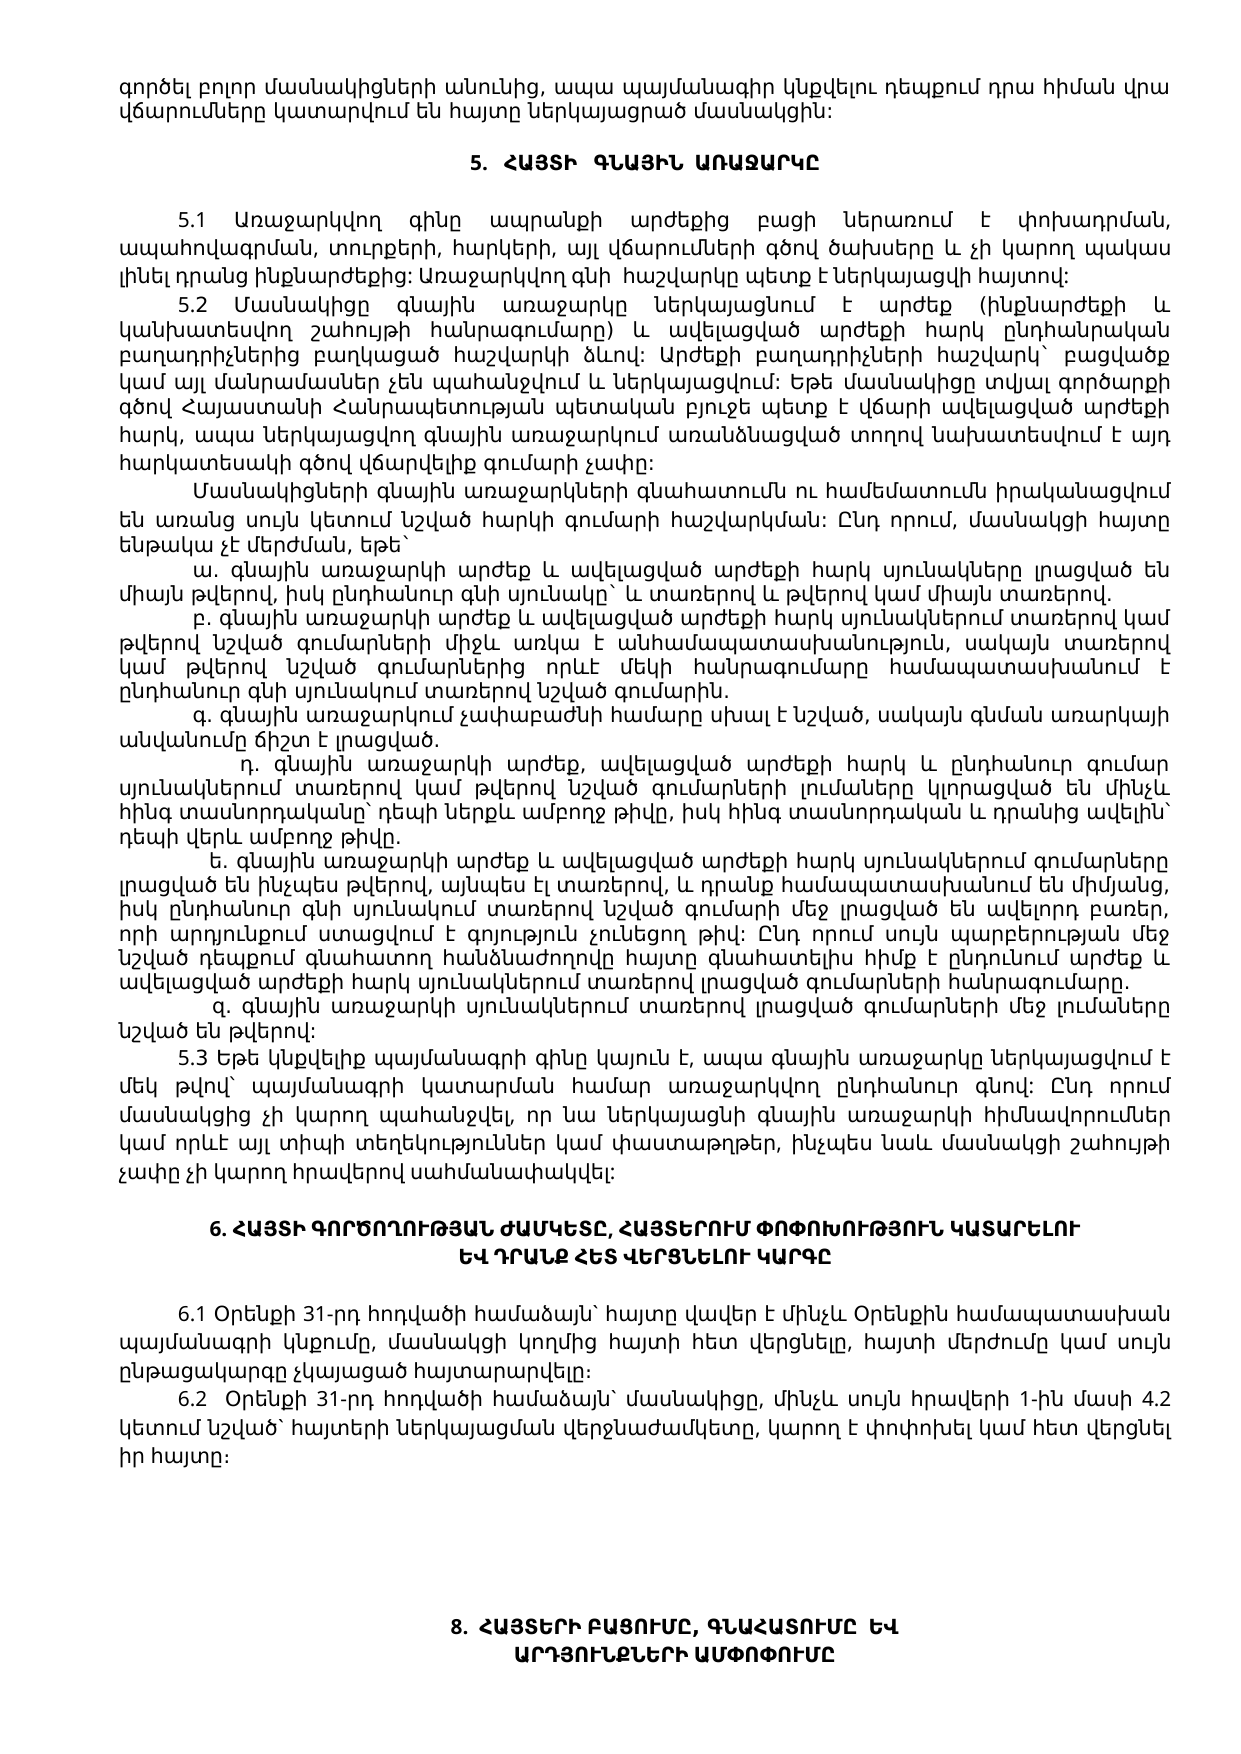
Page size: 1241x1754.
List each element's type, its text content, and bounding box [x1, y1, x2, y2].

text դ. գնային առաջարկի արժեք, ավելացված արժեքի հարկ և ընդհանուր գումար սյունակներում տառերով կամ թվերով նշված գումարների լումաները կլորացված են մինչև հինգ տասնորդականը՝ դեպի ներքև ամբողջ թիվը, իսկ հինգ տասնորդական և դրանից ավելին՝ դեպի վերև ամբողջ թիվը. [118, 752, 1171, 849]
text 6.1 Օրենքի 31-րդ հոդվածի համաձայն` հայտը վավեր է մինչև Օրենքին համապատասխան պայմանագրի կնքումը, մասնակցի կողմից հայտի հետ վերցնելը, հայտի մերժումը կամ սույն ընթացակարգը չկայացած հայտարարվելը։ [118, 1299, 1171, 1384]
text 5.3 Եթե կնքվելիք պայմանագրի գինը կայուն է, ապա գնային առաջարկը ներկայացվում է մեկ թվով՝ պայմանագրի կատարման համար առաջարկվող ընդհանուր գնով: Ընդ որում մասնակցից չի կարող պահանջվել, որ նա ներկայացնի գնային առաջարկի հիմնավորումներ կամ որևէ այլ տիպի տեղեկություններ կամ փաստաթղթեր, ինչպես նաև մասնակցի շահույթի չափը չի կարող հրավերով սահմանափակվել: [118, 1043, 1171, 1185]
text 5.2 Մասնակիցը գնային առաջարկը ներկայացնում է արժեք (ինքնարժեքի և կանխատեսվող շահույթի հանրագումարը) և ավելացված արժեքի հարկ ընդհանրական բաղադրիչներից բաղկացած հաշվարկի ձևով: Արժեքի բաղադրիչների հաշվարկ` բացվածք կամ այլ մանրամասներ չեն պահանջվում և ներկայացվում: Եթե մասնակիցը տվյալ գործարքի գծով Հայաստանի Հանրապետության պետական բյուջե պետք է վճարի ավելացված արժեքի հարկ, ապա ներկայացվող գնային առաջարկում առանձնացված տողով նախատեսվում է այդ հարկատեսակի գծով վճարվելիք գումարի չափը: [118, 290, 1171, 477]
text գ. գնային առաջարկում չափաբաժնի համարը սխալ է նշված, սակայն գնման առարկայի անվանումը ճիշտ է լրացված. [118, 703, 1171, 752]
text բ. գնային առաջարկի արժեք և ավելացված արժեքի հարկ սյունակներում տառերով կամ թվերով նշված գումարների միջև առկա է անհամապատասխանություն, սակայն տառերով կամ թվերով նշված գումարներից որևէ մեկի հանրագումարը համապատասխանում է ընդհանուր գնի սյունակում տառերով նշված գումարին. [118, 606, 1171, 703]
text 5.1 Առաջարկվող գինը ապրանքի արժեքից բացի ներառում է փոխադրման, ապահովագրման, տուրքերի, հարկերի, այլ վճարումների գծով ծախսերը և չի կարող պակաս լինել դրանց ինքնարժեքից: Առաջարկվող գնի հաշվարկը պետք է ներկայացվի հայտով: [118, 205, 1171, 290]
text 5. ՀԱՅՏԻ ԳՆԱՅԻՆ ԱՌԱՋԱՐԿԸ [118, 148, 1171, 176]
text Մասնակիցների գնային առաջարկների գնահատումն ու համեմատումն իրականացվում են առանց սույն կետում նշված հարկի գումարի հաշվարկման: Ընդ որում, մասնակցի հայտը ենթակա չէ մերժման, եթե` [118, 477, 1171, 558]
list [118, 75, 1171, 123]
text 6.2 Օրենքի 31-րդ հոդվածի համաձայն` մասնակիցը, մինչև սույն հրավերի 1-ին մասի 4.2 կետում նշված` հայտերի ներկայացման վերջնաժամկետը, կարող է փոփոխել կամ հետ վերցնել իր հայտը։ [118, 1384, 1171, 1470]
text 8. ՀԱՅՏԵՐԻ ԲԱՑՈՒՄԸ, ԳՆԱՀԱՏՈՒՄԸ ԵՎ [118, 1612, 1171, 1641]
text ԵՎ ԴՐԱՆՔ ՀԵՏ ՎԵՐՑՆԵԼՈՒ ԿԱՐԳԸ [118, 1242, 1171, 1271]
text ա. գնային առաջարկի արժեք և ավելացված արժեքի հարկ սյունակները լրացված են միայն թվերով, իսկ ընդհանուր գնի սյունակը` և տառերով և թվերով կամ միայն տառերով. [118, 558, 1171, 606]
text զ. գնային առաջարկի սյունակներում տառերով լրացված գումարների մեջ լումաները նշված են թվերով: [118, 994, 1171, 1043]
text 6. ՀԱՅՏԻ ԳՈՐԾՈՂՈՒԹՅԱՆ ԺԱՄԿԵՏԸ, ՀԱՅՏԵՐՈՒՄ ՓՈՓՈԽՈՒԹՅՈՒՆ ԿԱՏԱՐԵԼՈՒ [118, 1214, 1171, 1242]
text ԱՐԴՅՈՒՆՔՆԵՐԻ ԱՄՓՈՓՈՒՄԸ [118, 1641, 1171, 1669]
text ե. գնային առաջարկի արժեք և ավելացված արժեքի հարկ սյունակներում գումարները լրացված են ինչպես թվերով, այնպես էլ տառերով, և դրանք համապատասխանում են միմյանց, իսկ ընդհանուր գնի սյունակում տառերով նշված գումարի մեջ լրացված են ավելորդ բառեր, որի արդյունքում ստացվում է գոյություն չունեցող թիվ: Ընդ որում սույն պարբերության մեջ նշված դեպքում գնահատող հանձնաժողովը հայտը գնահատելիս հիմք է ընդունում արժեք և ավելացված արժեքի հարկ սյունակներում տառերով լրացված գումարների հանրագումարը. [118, 849, 1171, 994]
